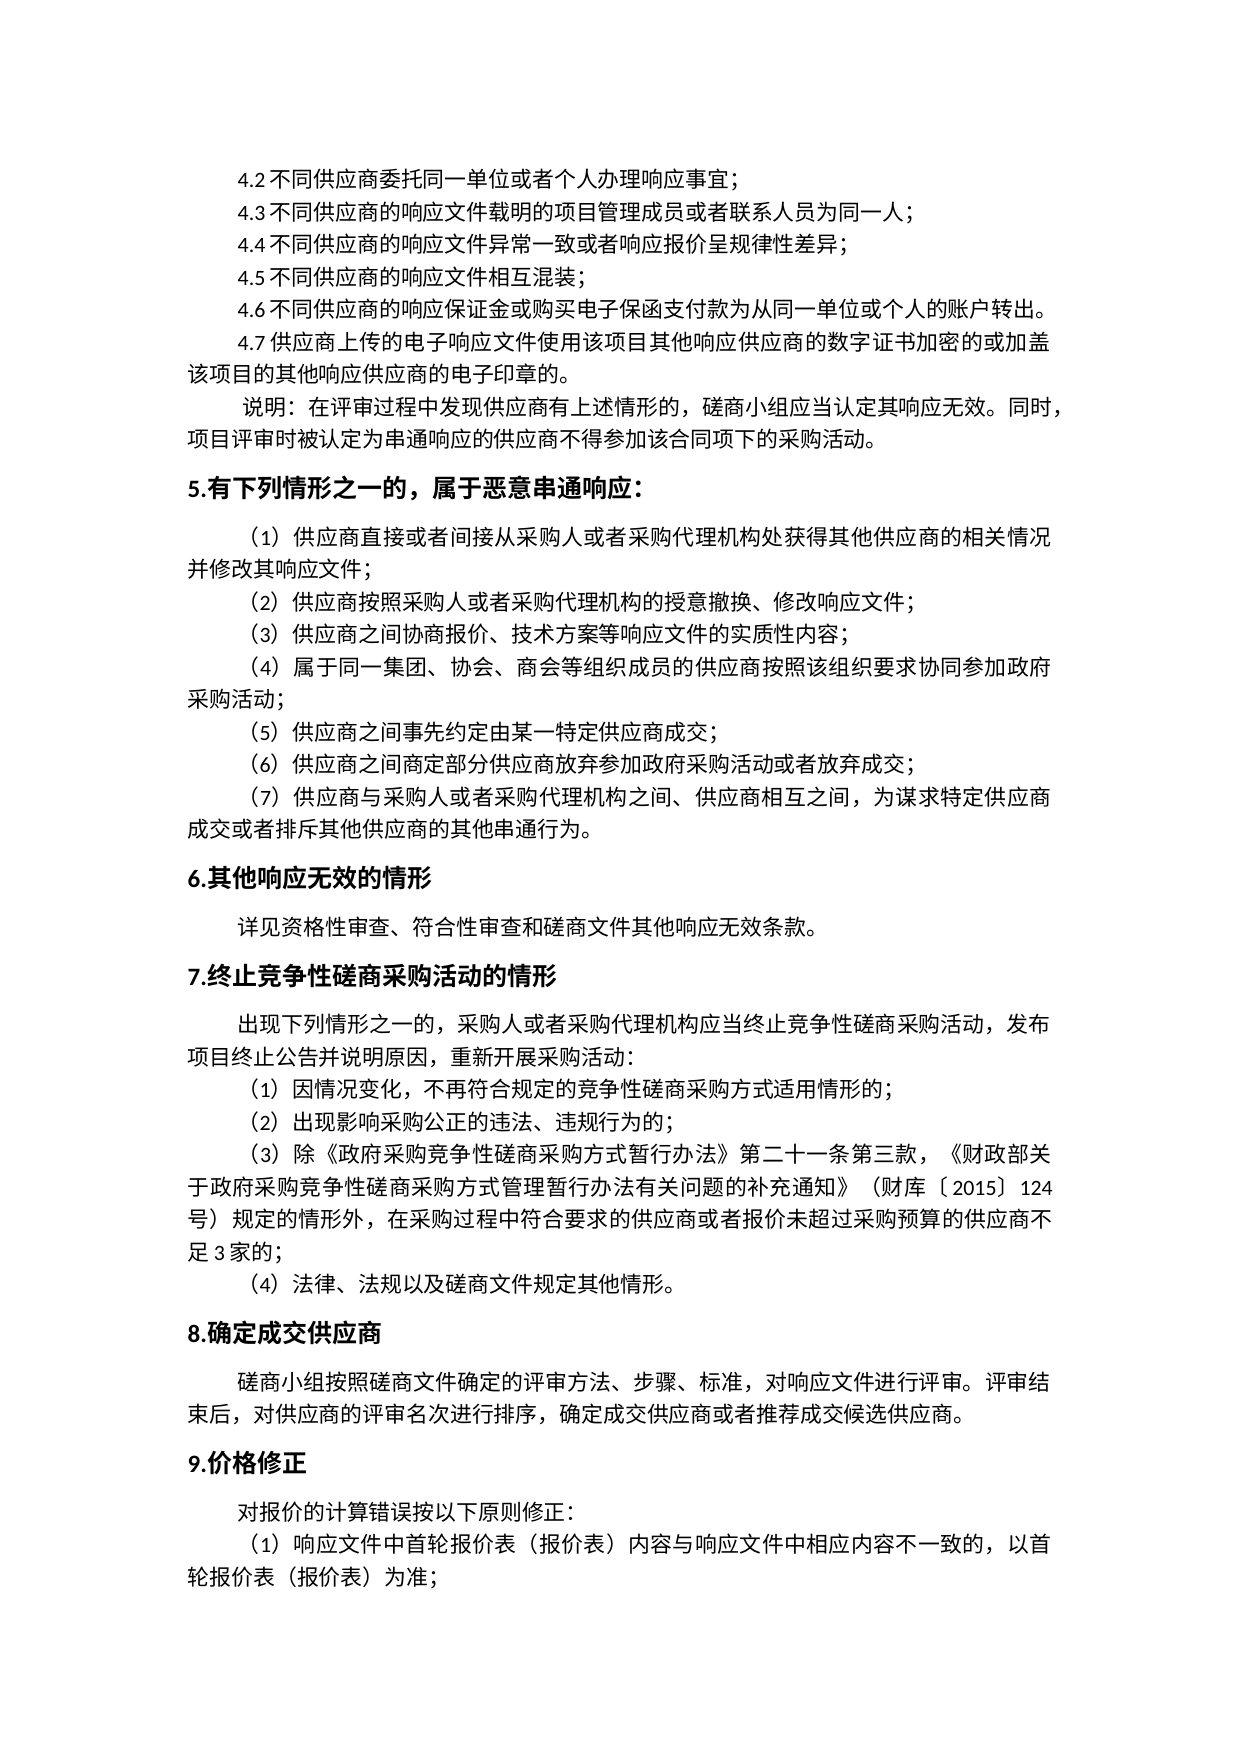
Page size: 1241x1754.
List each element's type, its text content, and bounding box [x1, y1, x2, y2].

text （4）法律、法规以及磋商文件规定其他情形。 [187, 1267, 1053, 1299]
text （1）因情况变化，不再符合规定的竞争性磋商采购方式适用情形的； [187, 1072, 1053, 1104]
text 5.有下列情形之一的，属于恶意串通响应： [187, 454, 1053, 519]
text 出现下列情形之一的，采购人或者采购代理机构应当终止竞争性磋商采购活动，发布项目终止公告并说明原因，重新开展采购活动： [187, 1007, 1053, 1072]
text （4）属于同一集团、协会、商会等组织成员的供应商按照该组织要求协同参加政府采购活动； [187, 649, 1053, 714]
text （7）供应商与采购人或者采购代理机构之间、供应商相互之间，为谋求特定供应商成交或者排斥其他供应商的其他串通行为。 [187, 779, 1053, 844]
text 对报价的计算错误按以下原则修正： [187, 1494, 1053, 1527]
text （3）除《政府采购竞争性磋商采购方式暂行办法》第二十一条第三款，《财政部关于政府采购竞争性磋商采购方式管理暂行办法有关问题的补充通知》（财库〔2015〕124号）规定的情形外，在采购过程中符合要求的供应商或者报价未超过采购预算的供应商不足3家的； [187, 1137, 1053, 1267]
text 详见资格性审查、符合性审查和磋商文件其他响应无效条款。 [187, 909, 1053, 942]
text （6）供应商之间商定部分供应商放弃参加政府采购活动或者放弃成交； [187, 747, 1053, 779]
text 说明：在评审过程中发现供应商有上述情形的，磋商小组应当认定其响应无效。同时，项目评审时被认定为串通响应的供应商不得参加该合同项下的采购活动。 [187, 389, 1053, 454]
text （1）响应文件中首轮报价表（报价表）内容与响应文件中相应内容不一致的，以首轮报价表（报价表）为准； [187, 1527, 1053, 1592]
text 7.终止竞争性磋商采购活动的情形 [187, 942, 1053, 1007]
text 9.价格修正 [187, 1429, 1053, 1494]
text （2）供应商按照采购人或者采购代理机构的授意撤换、修改响应文件； [187, 584, 1053, 617]
text （2）出现影响采购公正的违法、违规行为的； [187, 1104, 1053, 1137]
text （3）供应商之间协商报价、技术方案等响应文件的实质性内容； [187, 617, 1053, 649]
text 4.7供应商上传的电子响应文件使用该项目其他响应供应商的数字证书加密的或加盖该项目的其他响应供应商的电子印章的。 [187, 324, 1053, 389]
text 8.确定成交供应商 [187, 1299, 1053, 1364]
text 4.3不同供应商的响应文件载明的项目管理成员或者联系人员为同一人； [187, 194, 1053, 227]
text （5）供应商之间事先约定由某一特定供应商成交； [187, 714, 1053, 747]
text 4.5不同供应商的响应文件相互混装； [187, 259, 1053, 292]
text 6.其他响应无效的情形 [187, 844, 1053, 909]
text 4.4不同供应商的响应文件异常一致或者响应报价呈规律性差异； [187, 227, 1053, 259]
text 磋商小组按照磋商文件确定的评审方法、步骤、标准，对响应文件进行评审。评审结束后，对供应商的评审名次进行排序，确定成交供应商或者推荐成交候选供应商。 [187, 1364, 1053, 1429]
text 4.2不同供应商委托同一单位或者个人办理响应事宜； [187, 162, 1053, 194]
text 4.6不同供应商的响应保证金或购买电子保函支付款为从同一单位或个人的账户转出。 [187, 292, 1053, 324]
text （1）供应商直接或者间接从采购人或者采购代理机构处获得其他供应商的相关情况并修改其响应文件； [187, 519, 1053, 584]
